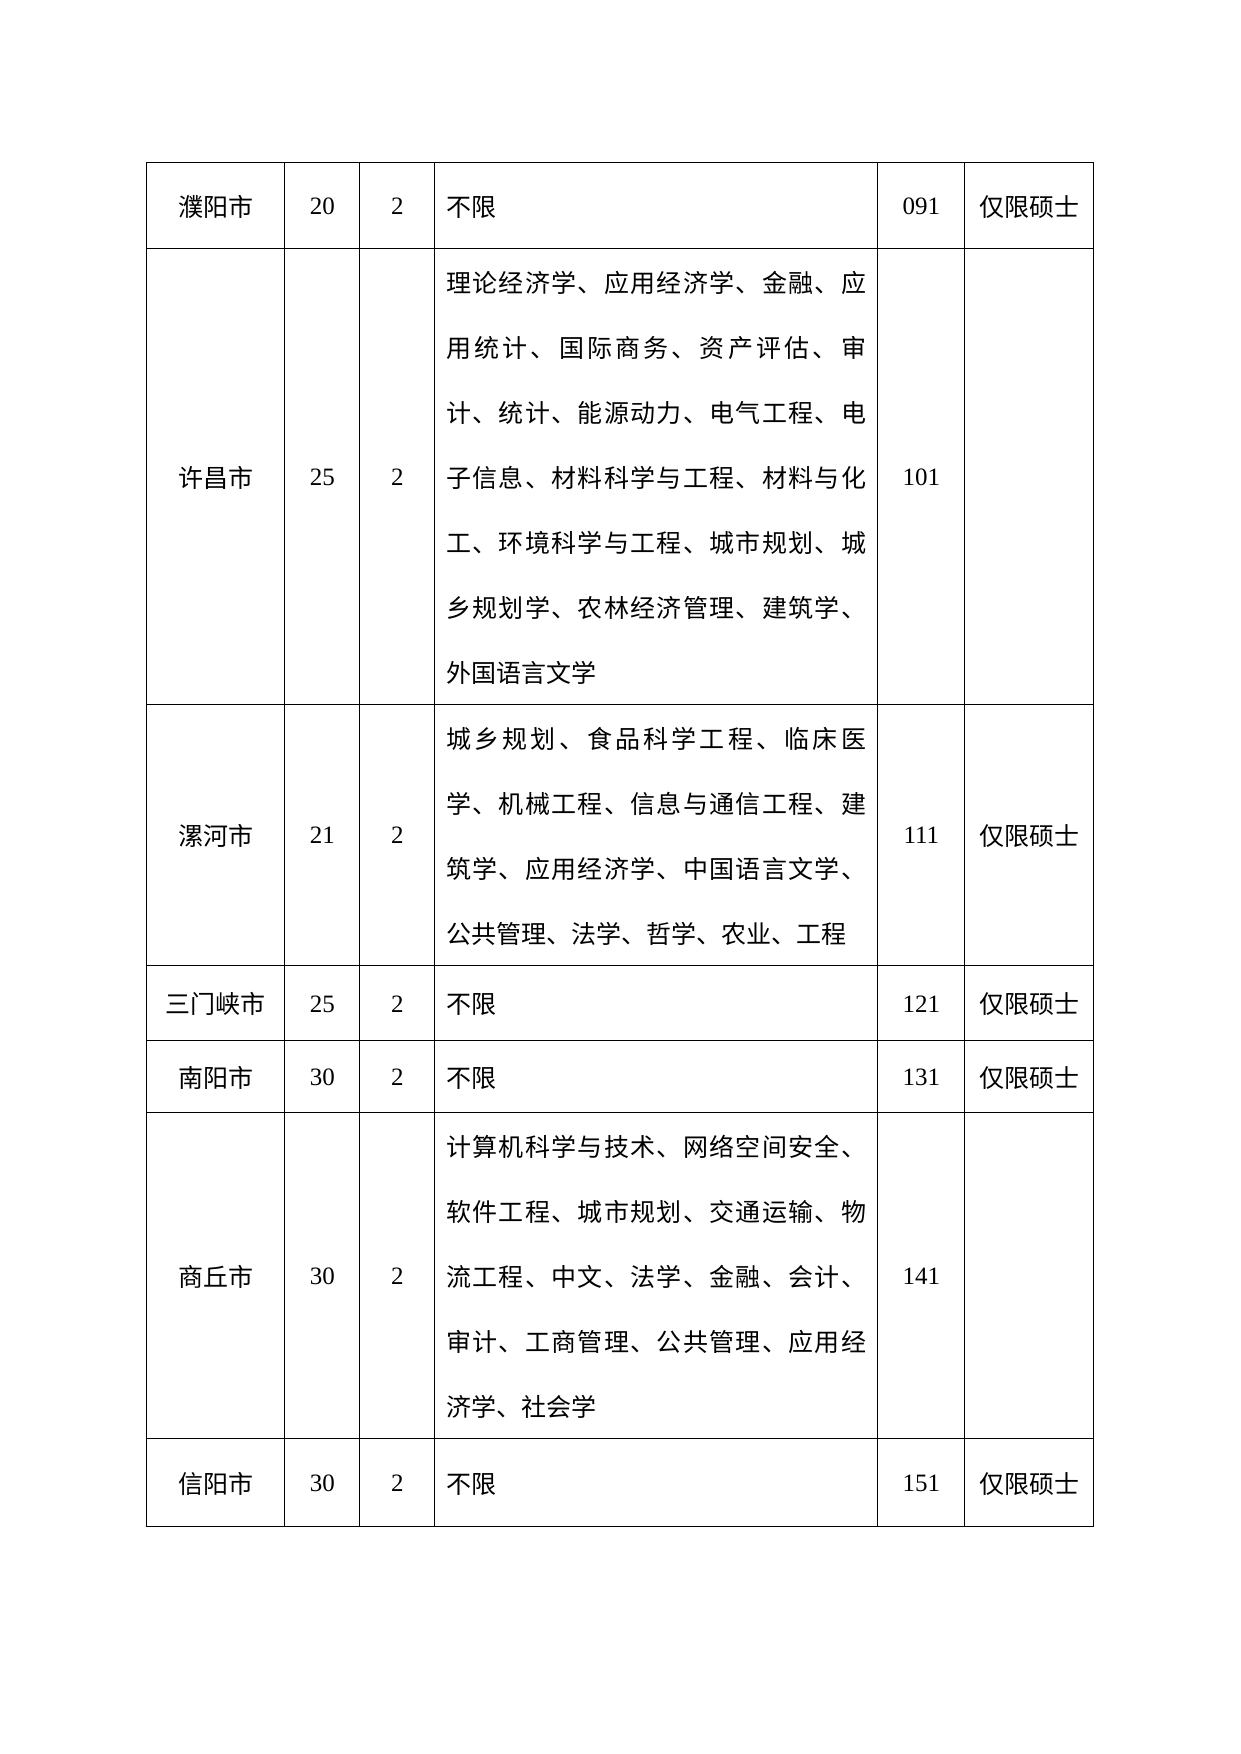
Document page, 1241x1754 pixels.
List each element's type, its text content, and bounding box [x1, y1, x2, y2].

table_cell 商丘市 [147, 1113, 284, 1438]
table_cell 2 [360, 1113, 434, 1438]
table_cell 25 [285, 249, 359, 704]
table_cell 仅限硕士 [965, 1439, 1093, 1526]
table_cell 理论经济学、应用经济学、金融、应用统计、国际商务、资产评估、审计、统计、能源动力、电气工程、电子信息、材料科学与工程、材料与化工、环境科学与工程、城市规划、城乡规划学、农林经济管理、建筑学、外国语言文学 [435, 249, 877, 704]
table_cell 151 [878, 1439, 964, 1526]
table_cell 111 [878, 705, 964, 965]
table_cell 30 [285, 1439, 359, 1526]
table_cell 不限 [435, 1439, 877, 1526]
table_cell 2 [360, 1439, 434, 1526]
table_cell 仅限硕士 [965, 1041, 1093, 1112]
table_cell 漯河市 [147, 705, 284, 965]
table_cell 2 [360, 966, 434, 1040]
table_cell 仅限硕士 [965, 705, 1093, 965]
table_cell [965, 1113, 1093, 1438]
table_cell 不限 [435, 1041, 877, 1112]
table_cell 不限 [435, 163, 877, 248]
table_cell 不限 [435, 966, 877, 1040]
table_cell 仅限硕士 [965, 966, 1093, 1040]
table_cell 城乡规划、食品科学工程、临床医学、机械工程、信息与通信工程、建筑学、应用经济学、中国语言文学、公共管理、法学、哲学、农业、工程 [435, 705, 877, 965]
table_cell 21 [285, 705, 359, 965]
table_cell [965, 249, 1093, 704]
table_cell 2 [360, 249, 434, 704]
table_cell 30 [285, 1113, 359, 1438]
table_cell 101 [878, 249, 964, 704]
table_cell 三门峡市 [147, 966, 284, 1040]
table_cell 25 [285, 966, 359, 1040]
table_cell 30 [285, 1041, 359, 1112]
table_cell 2 [360, 705, 434, 965]
table_cell 131 [878, 1041, 964, 1112]
table_cell 20 [285, 163, 359, 248]
table_cell 信阳市 [147, 1439, 284, 1526]
table_cell 2 [360, 163, 434, 248]
table_cell 121 [878, 966, 964, 1040]
table_cell 141 [878, 1113, 964, 1438]
table_cell 南阳市 [147, 1041, 284, 1112]
table_cell 计算机科学与技术、网络空间安全、软件工程、城市规划、交通运输、物流工程、中文、法学、金融、会计、审计、工商管理、公共管理、应用经济学、社会学 [435, 1113, 877, 1438]
table_cell 濮阳市 [147, 163, 284, 248]
table_cell 仅限硕士 [965, 163, 1093, 248]
table_cell 091 [878, 163, 964, 248]
table_cell 2 [360, 1041, 434, 1112]
table_cell 许昌市 [147, 249, 284, 704]
